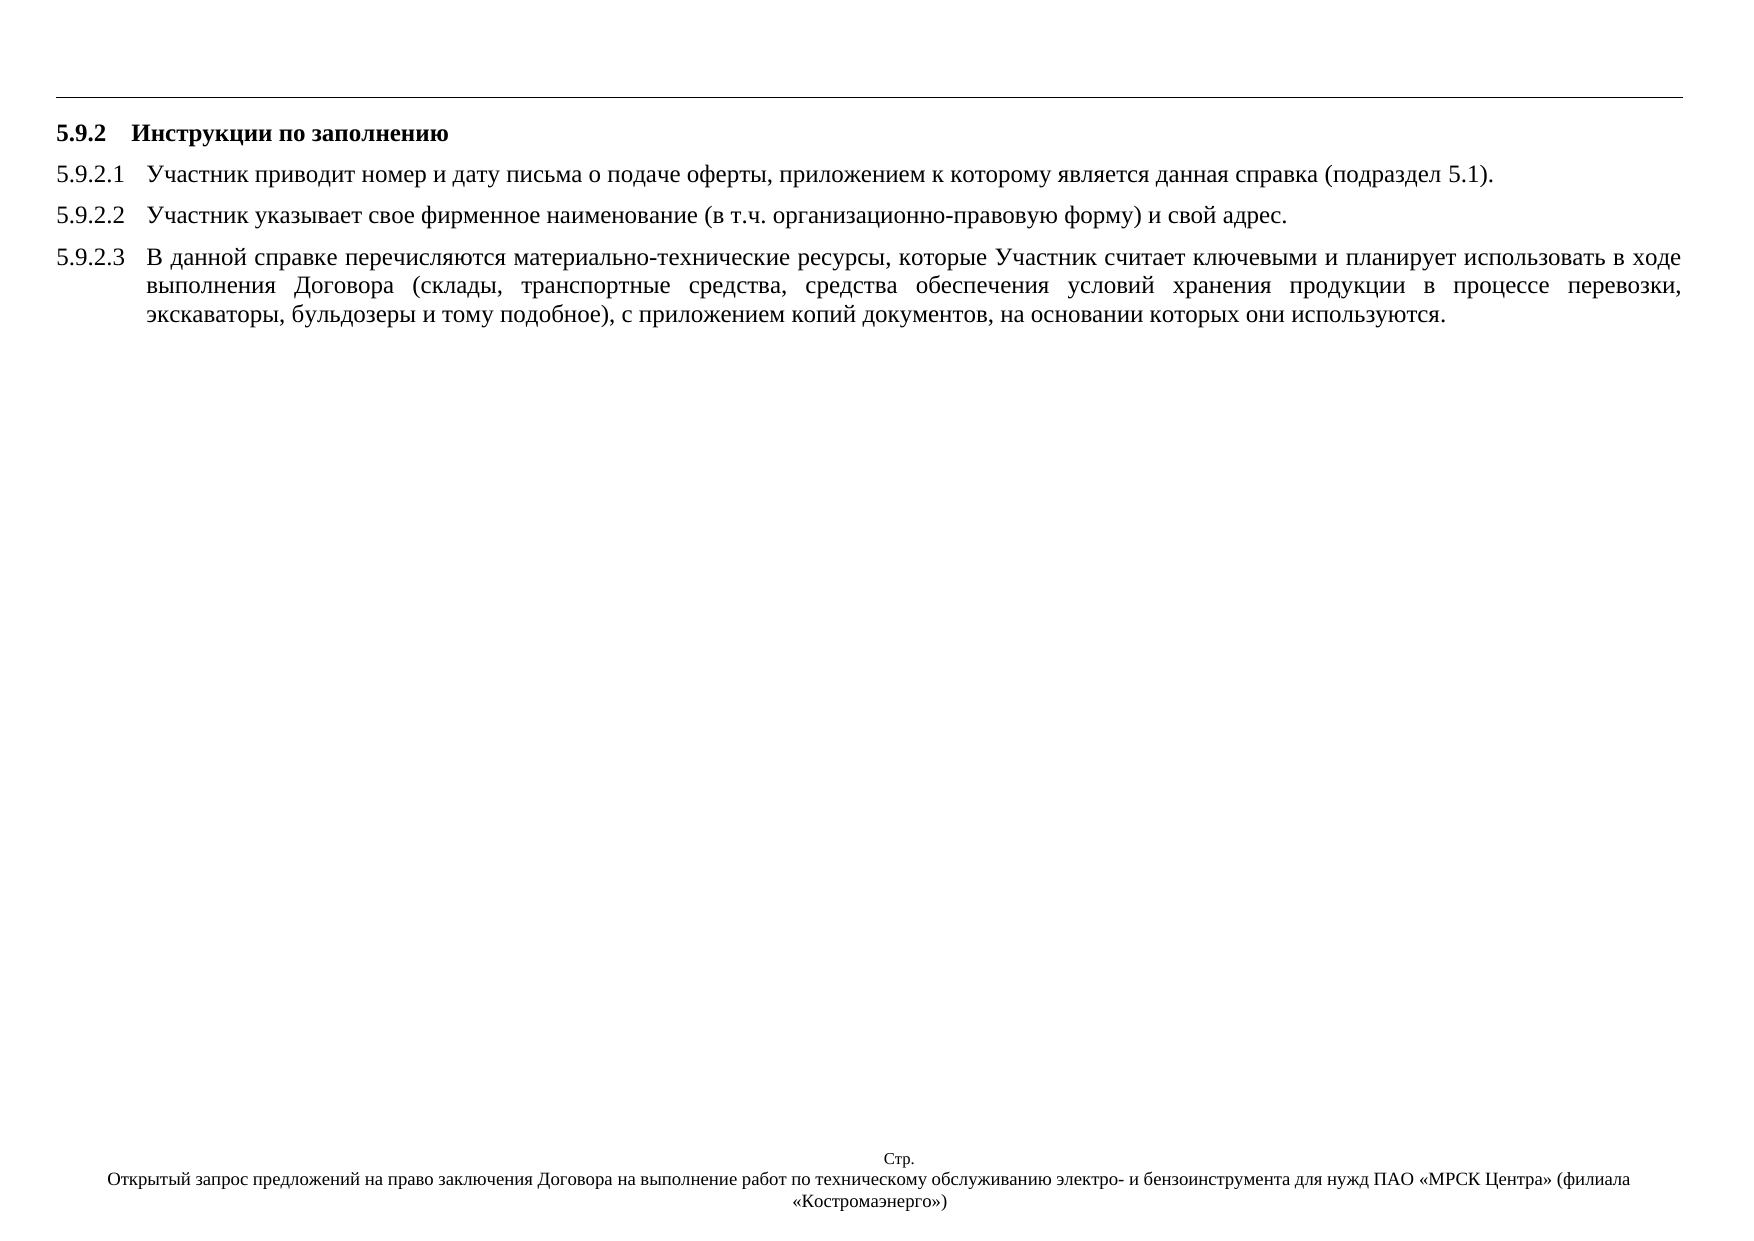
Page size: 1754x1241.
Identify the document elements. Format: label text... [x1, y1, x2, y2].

list Участник приводит номер и дату письма о подаче оферты, приложением к которому является данная справка (подраздел 5.1). [56, 159, 1683, 188]
subtitle Инструкции по заполнению [56, 118, 1683, 147]
list Участник указывает свое фирменное наименование (в т.ч. организационно-правовую форму) и свой адрес. [56, 201, 1683, 229]
list В данной справке перечисляются материально-технические ресурсы, которые Участник считает ключевыми и планирует использовать в ходе выполнения Договора (склады, транспортные средства, средства обеспечения условий хранения продукции в процессе перевозки, экскаваторы, бульдозеры и тому подобное), с приложением копий документов, на основании которых они используются. [56, 242, 1683, 328]
